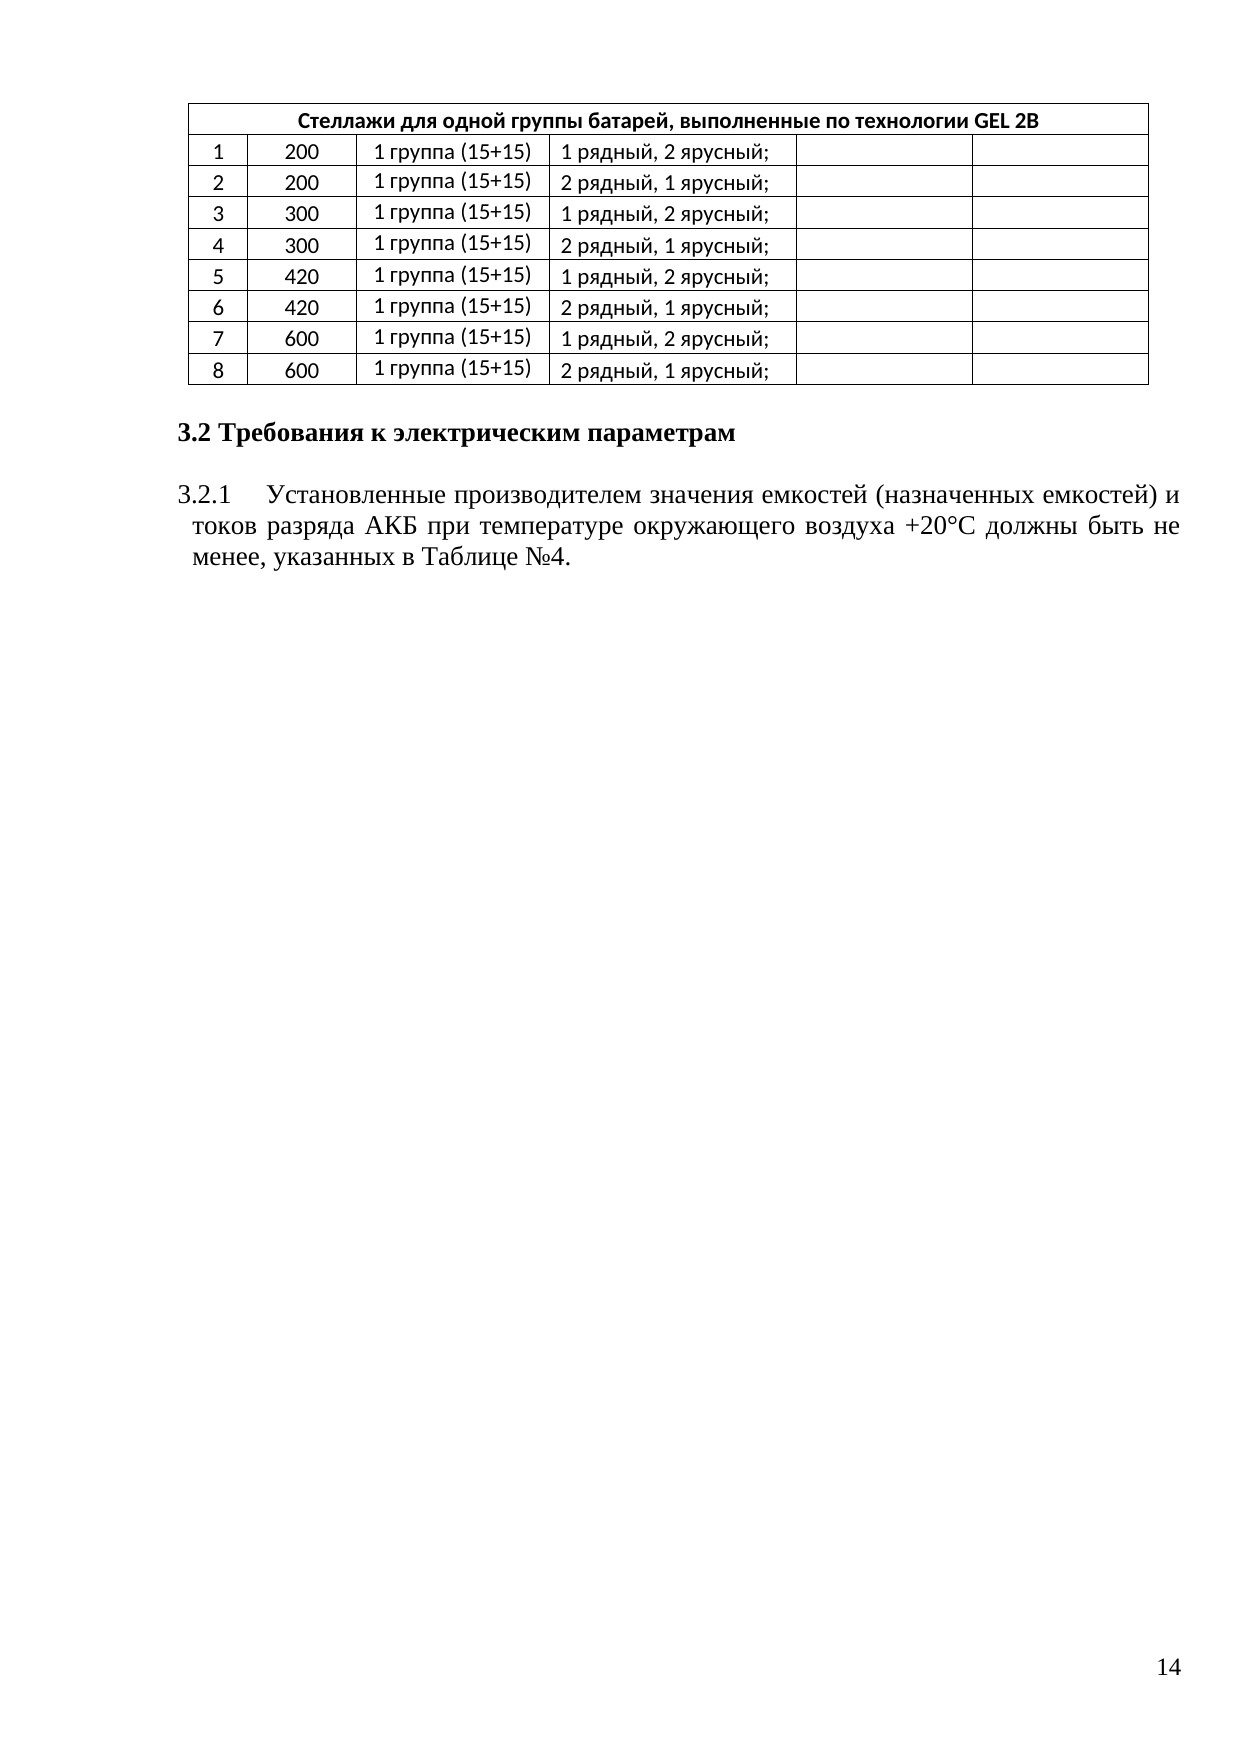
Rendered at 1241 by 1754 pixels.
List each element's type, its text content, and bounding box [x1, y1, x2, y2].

table_cell 300 [248, 229, 356, 259]
table_cell 300 [248, 197, 356, 227]
table_cell 1 группа (15+15) [357, 322, 549, 352]
table_cell [973, 166, 1148, 196]
table_cell 1 группа (15+15) [357, 135, 549, 165]
table_cell 420 [248, 260, 356, 290]
table_cell 1 группа (15+15) [357, 229, 549, 259]
table_cell 4 [189, 229, 247, 259]
table_cell 200 [248, 135, 356, 165]
table_cell 3 [189, 197, 247, 227]
table_cell 2 рядный, 1 ярусный; [550, 291, 796, 321]
table_cell 1 рядный, 2 ярусный; [550, 260, 796, 290]
table_cell 1 рядный, 2 ярусный; [550, 322, 796, 352]
table_cell [797, 197, 972, 227]
table_cell 1 группа (15+15) [357, 197, 549, 227]
table_cell 2 рядный, 1 ярусный; [550, 229, 796, 259]
table_cell [973, 197, 1148, 227]
table_cell 2 [189, 166, 247, 196]
table_cell Стеллажи для одной группы батарей, выполненные по технологии GEL 2В [189, 104, 1148, 134]
table_cell 6 [189, 291, 247, 321]
table_cell 1 группа (15+15) [357, 291, 549, 321]
table_cell [973, 135, 1148, 165]
table_cell 7 [189, 322, 247, 352]
table_cell [973, 354, 1148, 384]
table_cell [797, 322, 972, 352]
table_cell 1 группа (15+15) [357, 260, 549, 290]
table_cell 2 рядный, 1 ярусный; [550, 166, 796, 196]
table_cell [797, 291, 972, 321]
table_cell 1 группа (15+15) [357, 354, 549, 384]
table_cell [973, 229, 1148, 259]
table_cell 200 [248, 166, 356, 196]
table_cell 5 [189, 260, 247, 290]
table_cell [797, 354, 972, 384]
text 3.2 Требования к электрическим параметрам [177, 416, 1181, 447]
table_cell 2 рядный, 1 ярусный; [550, 354, 796, 384]
table_cell 1 рядный, 2 ярусный; [550, 197, 796, 227]
table_cell 1 рядный, 2 ярусный; [550, 135, 796, 165]
table_cell 600 [248, 354, 356, 384]
table_cell [973, 291, 1148, 321]
table_cell 600 [248, 322, 356, 352]
table_cell 420 [248, 291, 356, 321]
table_cell [797, 229, 972, 259]
table_cell 8 [189, 354, 247, 384]
table_cell 1 группа (15+15) [357, 166, 549, 196]
table_cell [797, 135, 972, 165]
table_cell [973, 260, 1148, 290]
table_cell [973, 322, 1148, 352]
table_cell 1 [189, 135, 247, 165]
table_cell [797, 166, 972, 196]
text 3.2.1 Установленные производителем значения емкостей (назначенных емкостей) и токов разряда АКБ при температуре окружающего воздуха +20°С должны быть не менее, указанных в Таблице №4. [177, 478, 1181, 572]
table_cell [797, 260, 972, 290]
